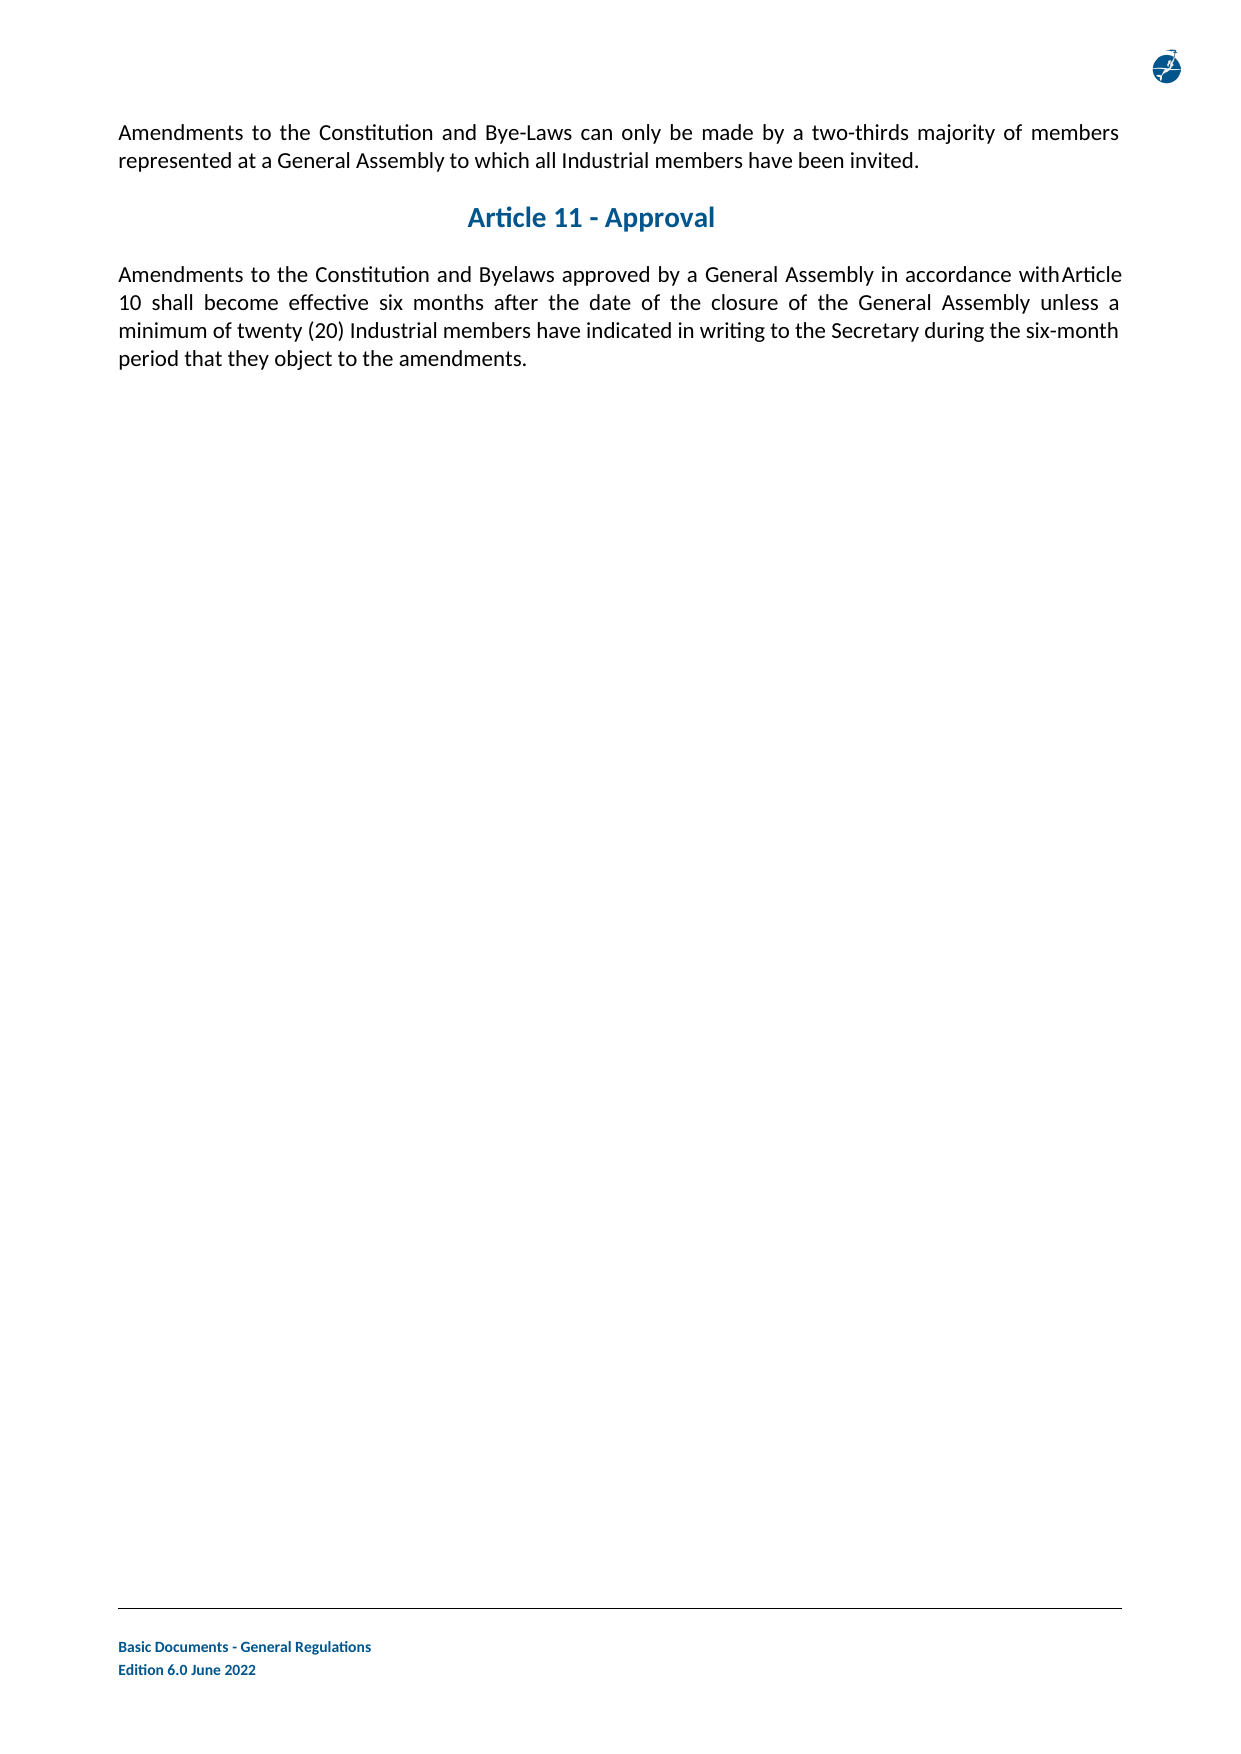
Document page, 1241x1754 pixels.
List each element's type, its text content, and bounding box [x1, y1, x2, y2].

text Amendments to the Constitution and Bye-Laws can only be made by a two-thirds majority of members represented at a General Assembly to which all Industrial members have been invited. [118, 118, 1122, 174]
text - Approval [118, 199, 1122, 235]
picture [1121, 0, 1240, 118]
text Amendments to the Constitution and Byelaws approved by a General Assembly in accordance withArticle 10 shall become effective six months after the date of the closure of the General Assembly unless a minimum of twenty (20) Industrial members have indicated in writing to the Secretary during the six-month period that they object to the amendments. [118, 260, 1122, 372]
